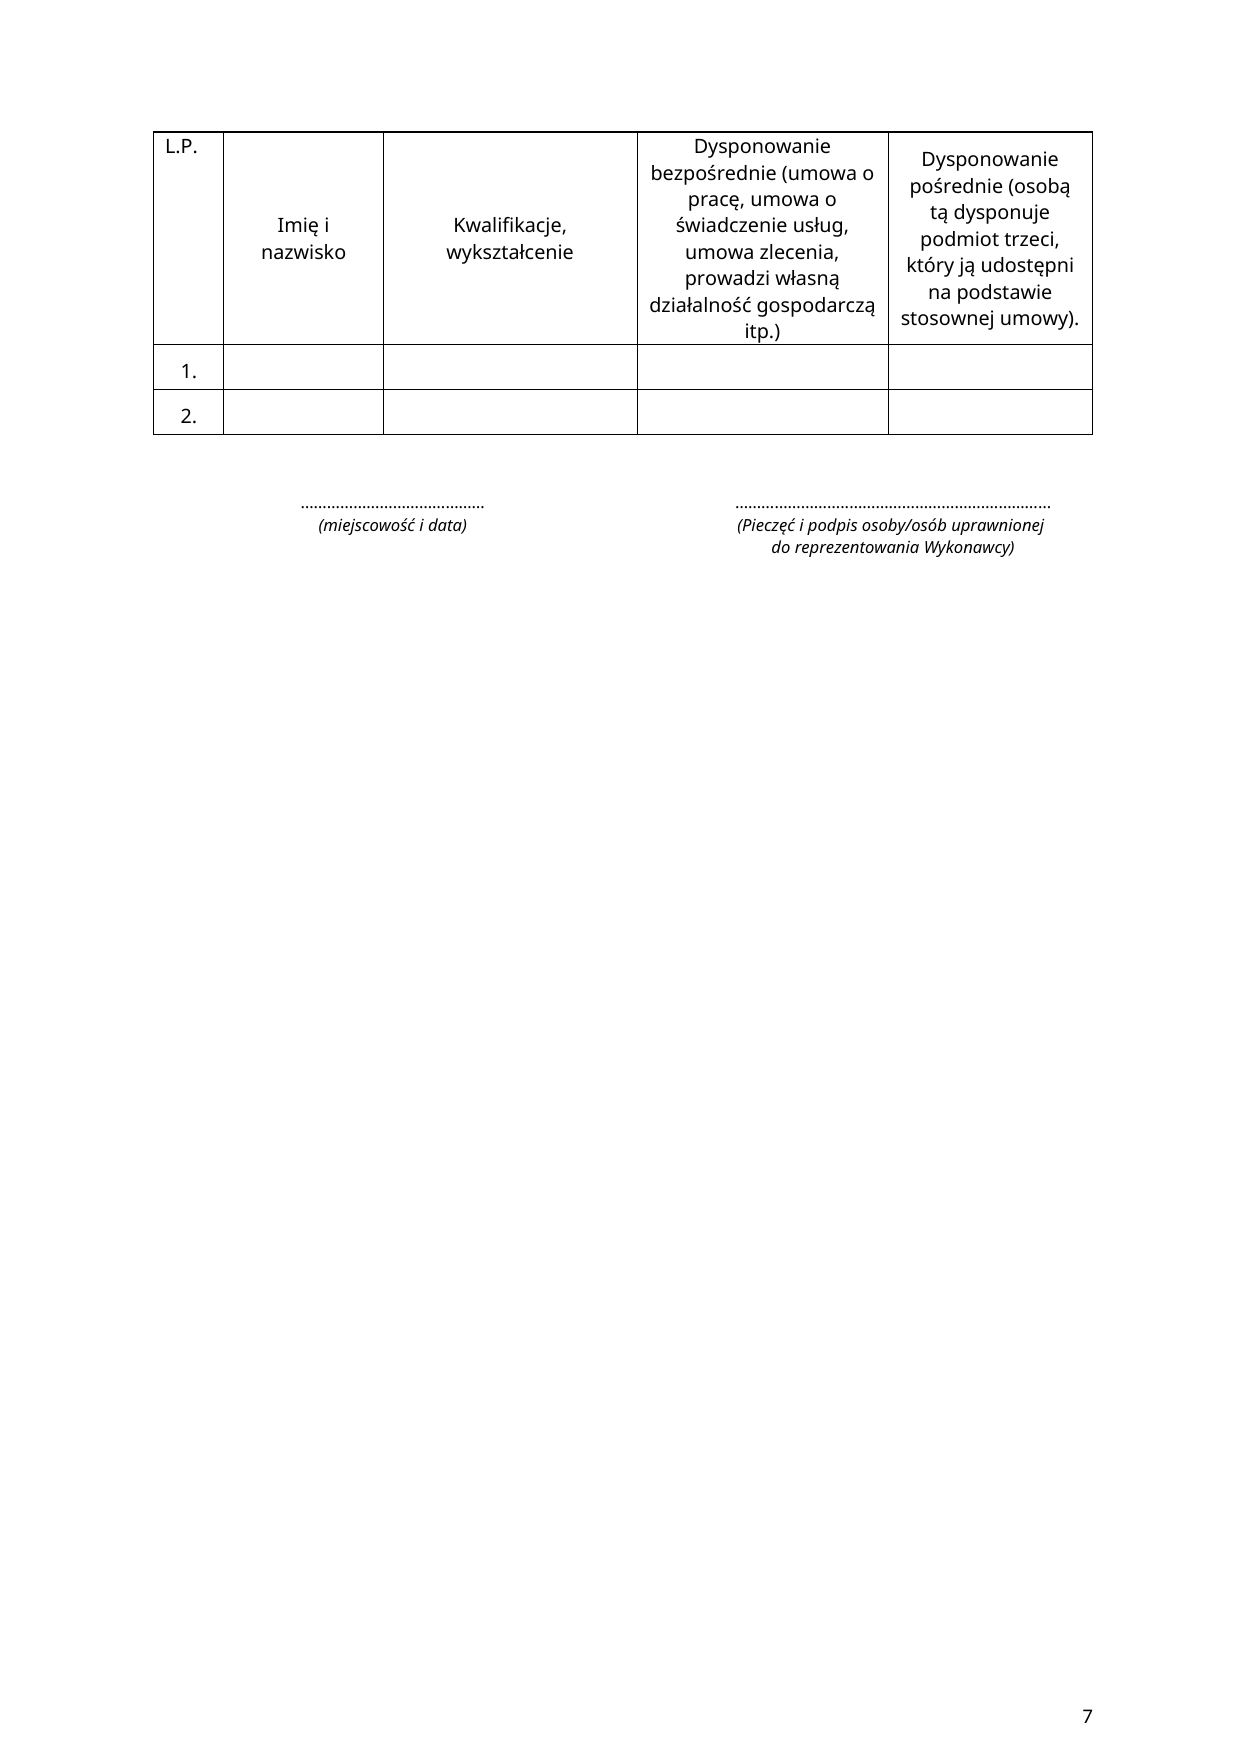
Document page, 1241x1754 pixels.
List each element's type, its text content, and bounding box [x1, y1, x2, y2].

table_cell [224, 345, 383, 389]
table_cell [889, 390, 1092, 434]
table_header L.P. [154, 133, 223, 344]
table_header Kwalifikacje, wykształcenie [384, 133, 637, 344]
table_header Dysponowanie bezpośrednie (umowa o pracę, umowa o świadczenie usług, umowa zlecenia, prowadzi własną działalność gospodarczą itp.) [638, 133, 888, 344]
table_cell (Pieczęć i podpis osoby/osób uprawnionej do reprezentowania Wykonawcy) [643, 513, 1143, 581]
table_cell [384, 390, 637, 434]
table_cell [384, 345, 637, 389]
table_cell 1. [154, 345, 223, 389]
table_header ……………………..…………………………….………… [643, 468, 1143, 513]
table_header Dysponowanie pośrednie (osobą tą dysponuje podmiot trzeci, który ją udostępni na podstawie stosownej umowy). [889, 133, 1092, 344]
table_header …………………………………… [143, 468, 643, 513]
table_cell [224, 390, 383, 434]
table_cell 2. [154, 390, 223, 434]
table_cell (miejscowość i data) [143, 513, 643, 581]
table_header Imię i nazwisko [224, 133, 383, 344]
table_cell [638, 390, 888, 434]
table_cell [889, 345, 1092, 389]
table_cell [638, 345, 888, 389]
